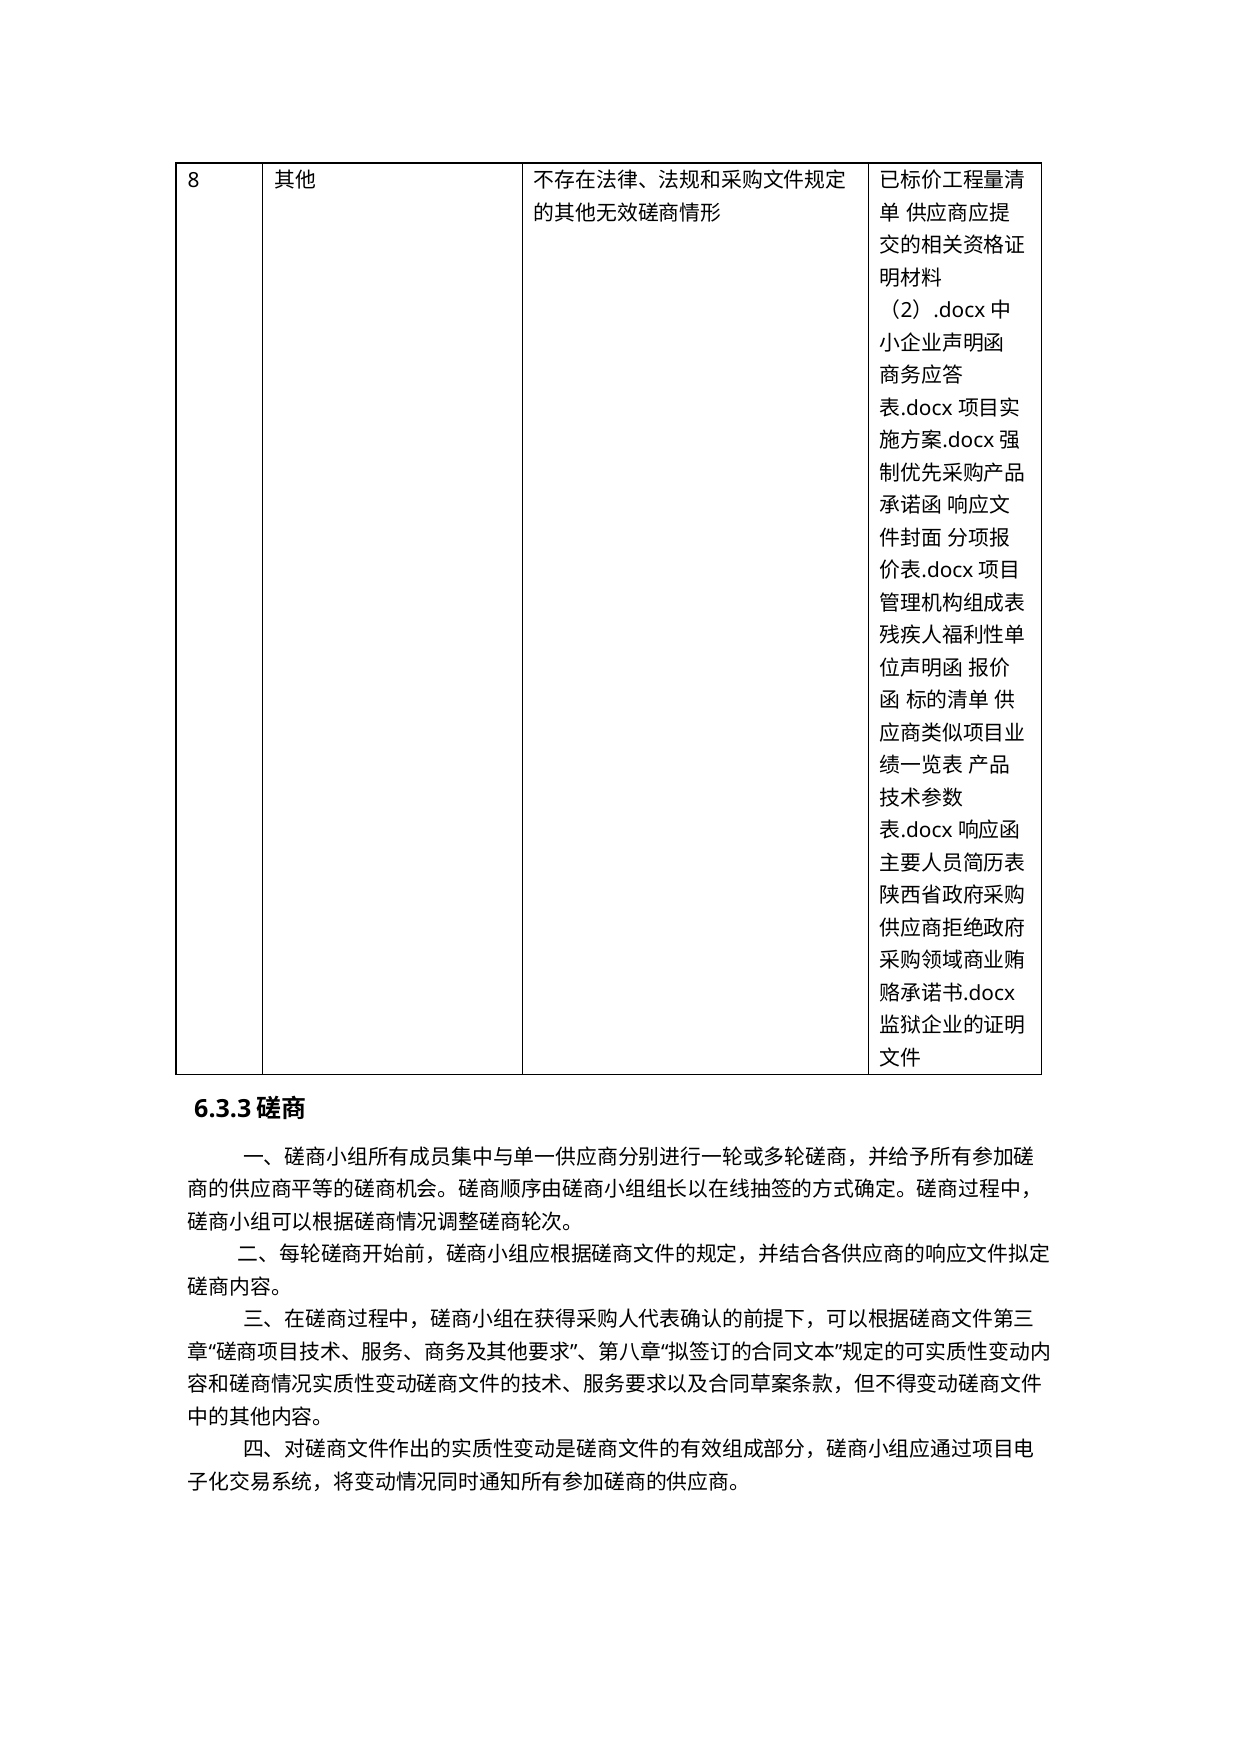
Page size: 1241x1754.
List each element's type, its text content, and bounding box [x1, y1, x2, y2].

text 二、每轮磋商开始前，磋商小组应根据磋商文件的规定，并结合各供应商的响应文件拟定磋商内容。 [187, 1238, 1053, 1303]
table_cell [869, 164, 1041, 1073]
table_cell 不存在法律、法规和采购文件规定的其他无效磋商情形 [523, 164, 868, 1073]
text 一、磋商小组所有成员集中与单一供应商分别进行一轮或多轮磋商，并给予所有参加磋商的供应商平等的磋商机会。磋商顺序由磋商小组组长以在线抽签的方式确定。磋商过程中，磋商小组可以根据磋商情况调整磋商轮次。 [187, 1140, 1053, 1238]
table_cell 其他 [263, 164, 522, 1073]
text 6.3.3磋商 [187, 1075, 1053, 1140]
text 四、对磋商文件作出的实质性变动是磋商文件的有效组成部分，磋商小组应通过项目电子化交易系统，将变动情况同时通知所有参加磋商的供应商。 [187, 1433, 1053, 1498]
text 三、在磋商过程中，磋商小组在获得采购人代表确认的前提下，可以根据磋商文件第三章“磋商项目技术、服务、商务及其他要求”、第八章“拟签订的合同文本”规定的可实质性变动内容和磋商情况实质性变动磋商文件的技术、服务要求以及合同草案条款，但不得变动磋商文件中的其他内容。 [187, 1303, 1053, 1433]
table_cell 8 [177, 164, 262, 1073]
